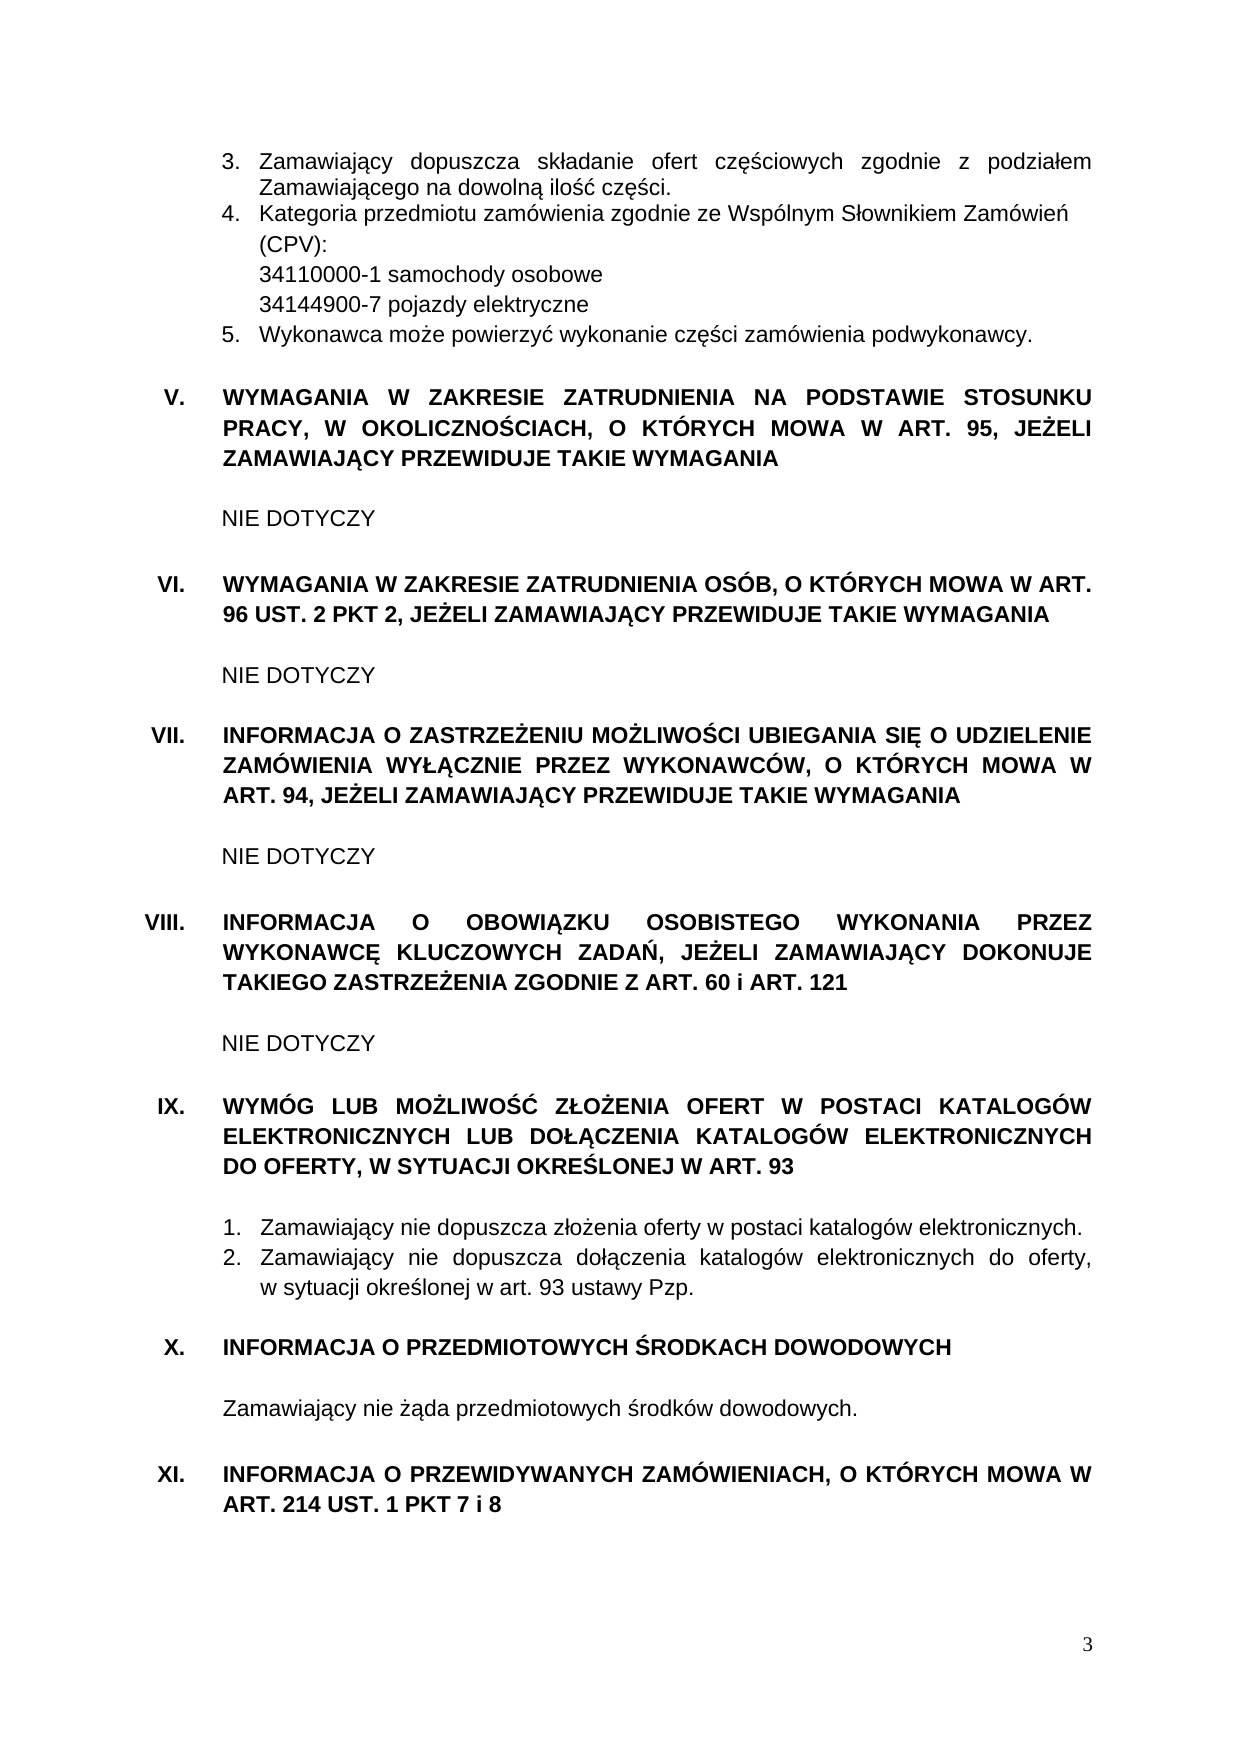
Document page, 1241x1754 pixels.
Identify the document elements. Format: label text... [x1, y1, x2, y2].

list Kategoria przedmiotu zamówienia zgodnie ze Wspólnym Słownikiem Zamówień (CPV): [221, 200, 1093, 257]
text NIE DOTYCZY [221, 1029, 1093, 1056]
list Zamawiający nie żąda przedmiotowych środków dowodowych. [223, 1395, 1093, 1421]
list INFORMACJA O PRZEDMIOTOWYCH ŚRODKACH DOWODOWYCH [185, 1334, 1093, 1361]
list Zamawiający dopuszcza składanie ofert częściowych zgodnie z podziałem Zamawiającego na dowolną ilość części. [221, 148, 1093, 200]
list WYMAGANIA W ZAKRESIE ZATRUDNIENIA NA PODSTAWIE STOSUNKU PRACY, W OKOLICZNOŚCIACH, O KTÓRYCH MOWA W ART. 95, JEŻELI ZAMAWIAJĄCY PRZEWIDUJE TAKIE WYMAGANIA [185, 384, 1093, 471]
list INFORMACJA O OBOWIĄZKU OSOBISTEGO WYKONANIA PRZEZ WYKONAWCĘ KLUCZOWYCH ZADAŃ, JEŻELI ZAMAWIAJĄCY DOKONUJE TAKIEGO ZASTRZEŻENIA ZGODNIE Z ART. 60 i ART. 121 [185, 909, 1093, 995]
list 34144900-7 pojazdy elektryczne [259, 291, 1093, 317]
list INFORMACJA O ZASTRZEŻENIU MOŻLIWOŚCI UBIEGANIA SIĘ O UDZIELENIE ZAMÓWIENIA WYŁĄCZNIE PRZEZ WYKONAWCÓW, O KTÓRYCH MOWA W ART. 94, JEŻELI ZAMAWIAJĄCY PRZEWIDUJE TAKIE WYMAGANIA [185, 722, 1093, 809]
list Zamawiający nie dopuszcza dołączenia katalogów elektronicznych do oferty, w sytuacji określonej w art. 93 ustawy Pzp. [223, 1244, 1093, 1300]
list Zamawiający nie dopuszcza złożenia oferty w postaci katalogów elektronicznych. [223, 1213, 1093, 1240]
list Wykonawca może powierzyć wykonanie części zamówienia podwykonawcy. [221, 321, 1093, 347]
list WYMAGANIA W ZAKRESIE ZATRUDNIENIA OSÓB, O KTÓRYCH MOWA W ART. 96 UST. 2 PKT 2, JEŻELI ZAMAWIAJĄCY PRZEWIDUJE TAKIE WYMAGANIA [185, 571, 1093, 627]
list INFORMACJA O PRZEWIDYWANYCH ZAMÓWIENIACH, O KTÓRYCH MOWA W ART. 214 UST. 1 PKT 7 i 8 [185, 1461, 1093, 1517]
text NIE DOTYCZY [221, 843, 1093, 869]
text NIE DOTYCZY [221, 662, 1093, 688]
list 34110000-1 samochody osobowe [259, 261, 1093, 287]
list WYMÓG LUB MOŻLIWOŚĆ ZŁOŻENIA OFERT W POSTACI KATALOGÓW ELEKTRONICZNYCH LUB DOŁĄCZENIA KATALOGÓW ELEKTRONICZNYCH DO OFERTY, W SYTUACJI OKREŚLONEJ W ART. 93 [185, 1093, 1093, 1179]
text NIE DOTYCZY [221, 505, 1093, 531]
